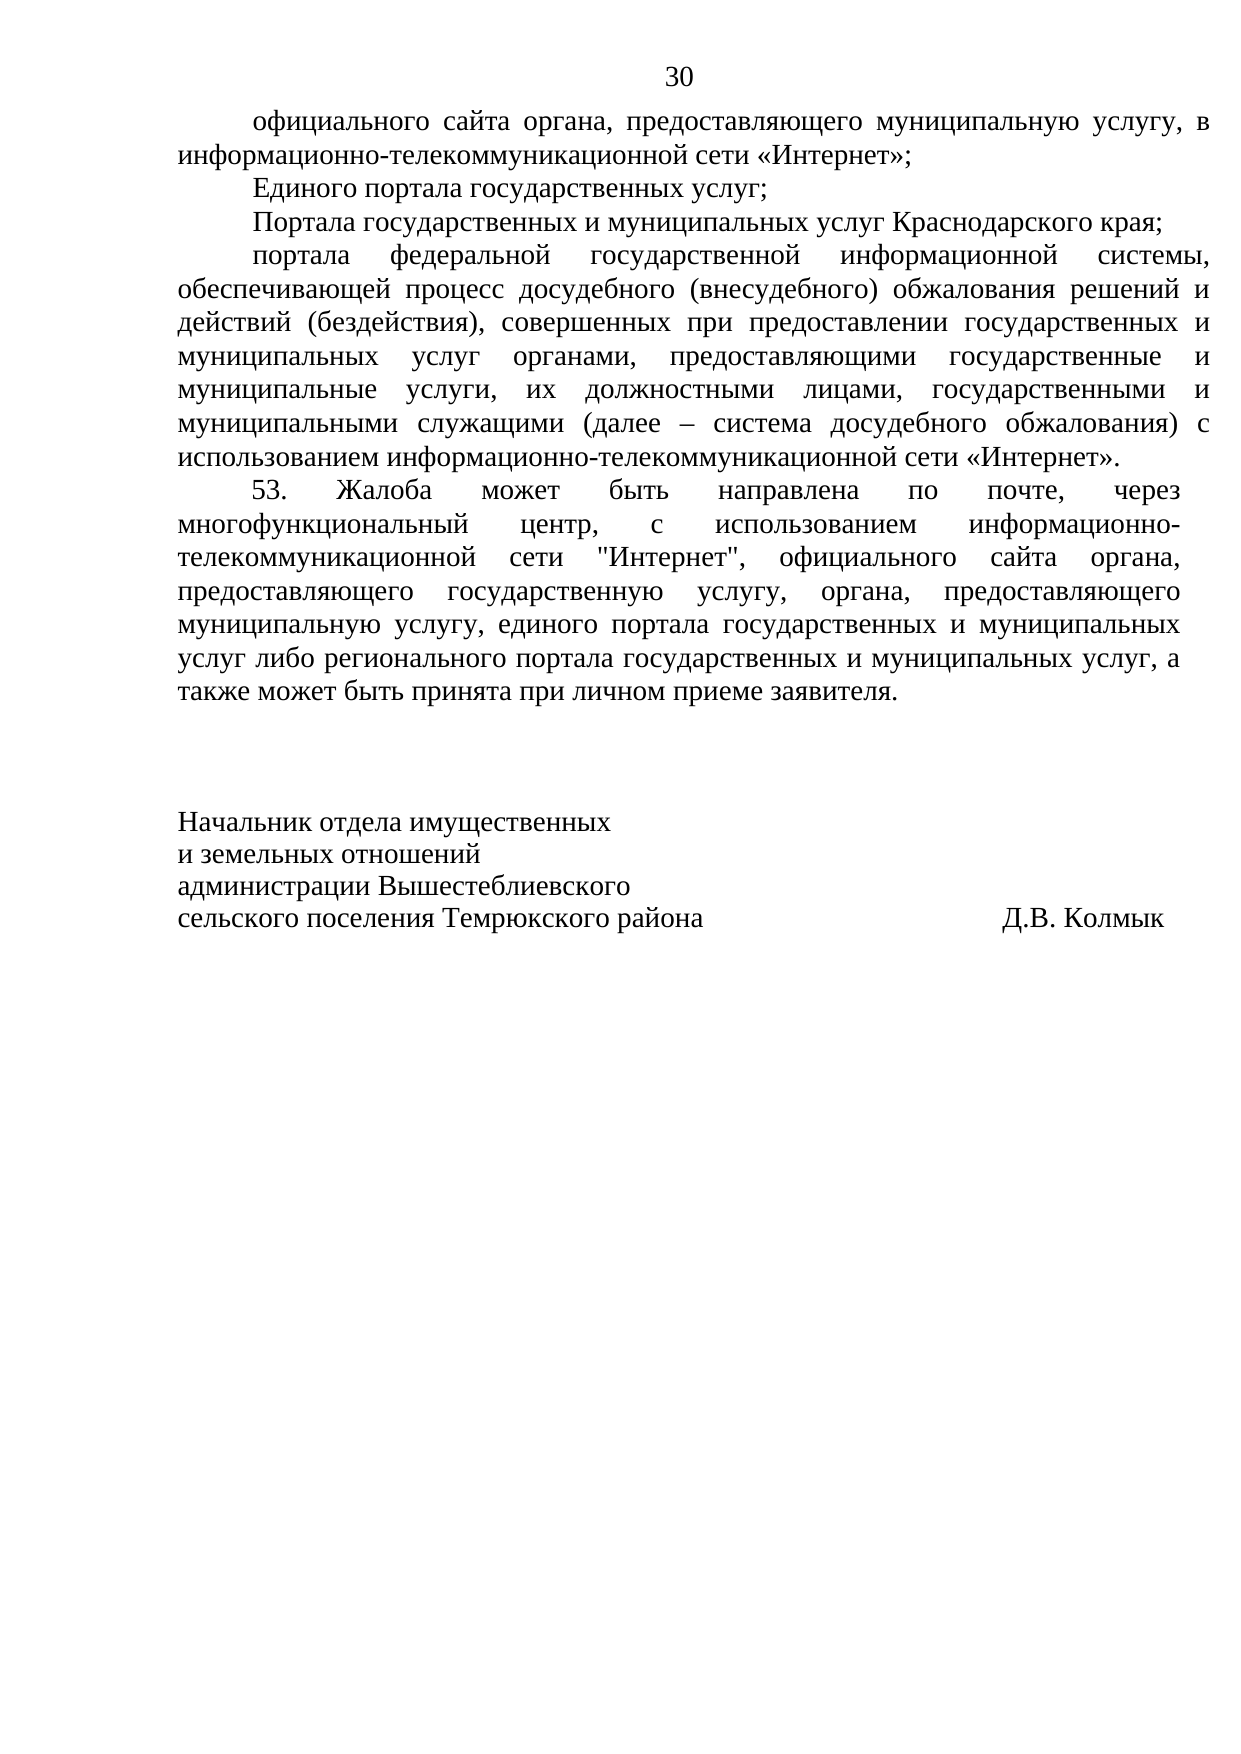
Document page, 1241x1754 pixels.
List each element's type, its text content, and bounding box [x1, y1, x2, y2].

text администрации Вышестеблиевского [177, 870, 1181, 902]
text сельского поселения Темрюкского района Д.В. Колмык [177, 902, 1181, 934]
text официального сайта органа, предоставляющего муниципальную услугу, в информационно-телекоммуникационной сети «Интернет»; [177, 103, 1211, 170]
text и земельных отношений [177, 837, 1181, 870]
text Единого портала государственных услуг; [177, 170, 1211, 204]
text портала федеральной государственной информационной системы, обеспечивающей процесс досудебного (внесудебного) обжалования решений и действий (бездействия), совершенных при предоставлении государственных и муниципальных услуг органами, предоставляющими государственные и муниципальные услуги, их должностными лицами, государственными и муниципальными служащими (далее – система досудебного обжалования) с использованием информационно-телекоммуникационной сети «Интернет». [177, 237, 1211, 472]
text 53. Жалоба может быть направлена по почте, через многофункциональный центр, с использованием информационно-телекоммуникационной сети "Интернет", официального сайта органа, предоставляющего государственную услугу, органа, предоставляющего муниципальную услугу, единого портала государственных и муниципальных услуг либо регионального портала государственных и муниципальных услуг, а также может быть принята при личном приеме заявителя. [177, 472, 1181, 707]
text Портала государственных и муниципальных услуг Краснодарского края; [177, 204, 1211, 237]
text Начальник отдела имущественных [177, 805, 1181, 837]
